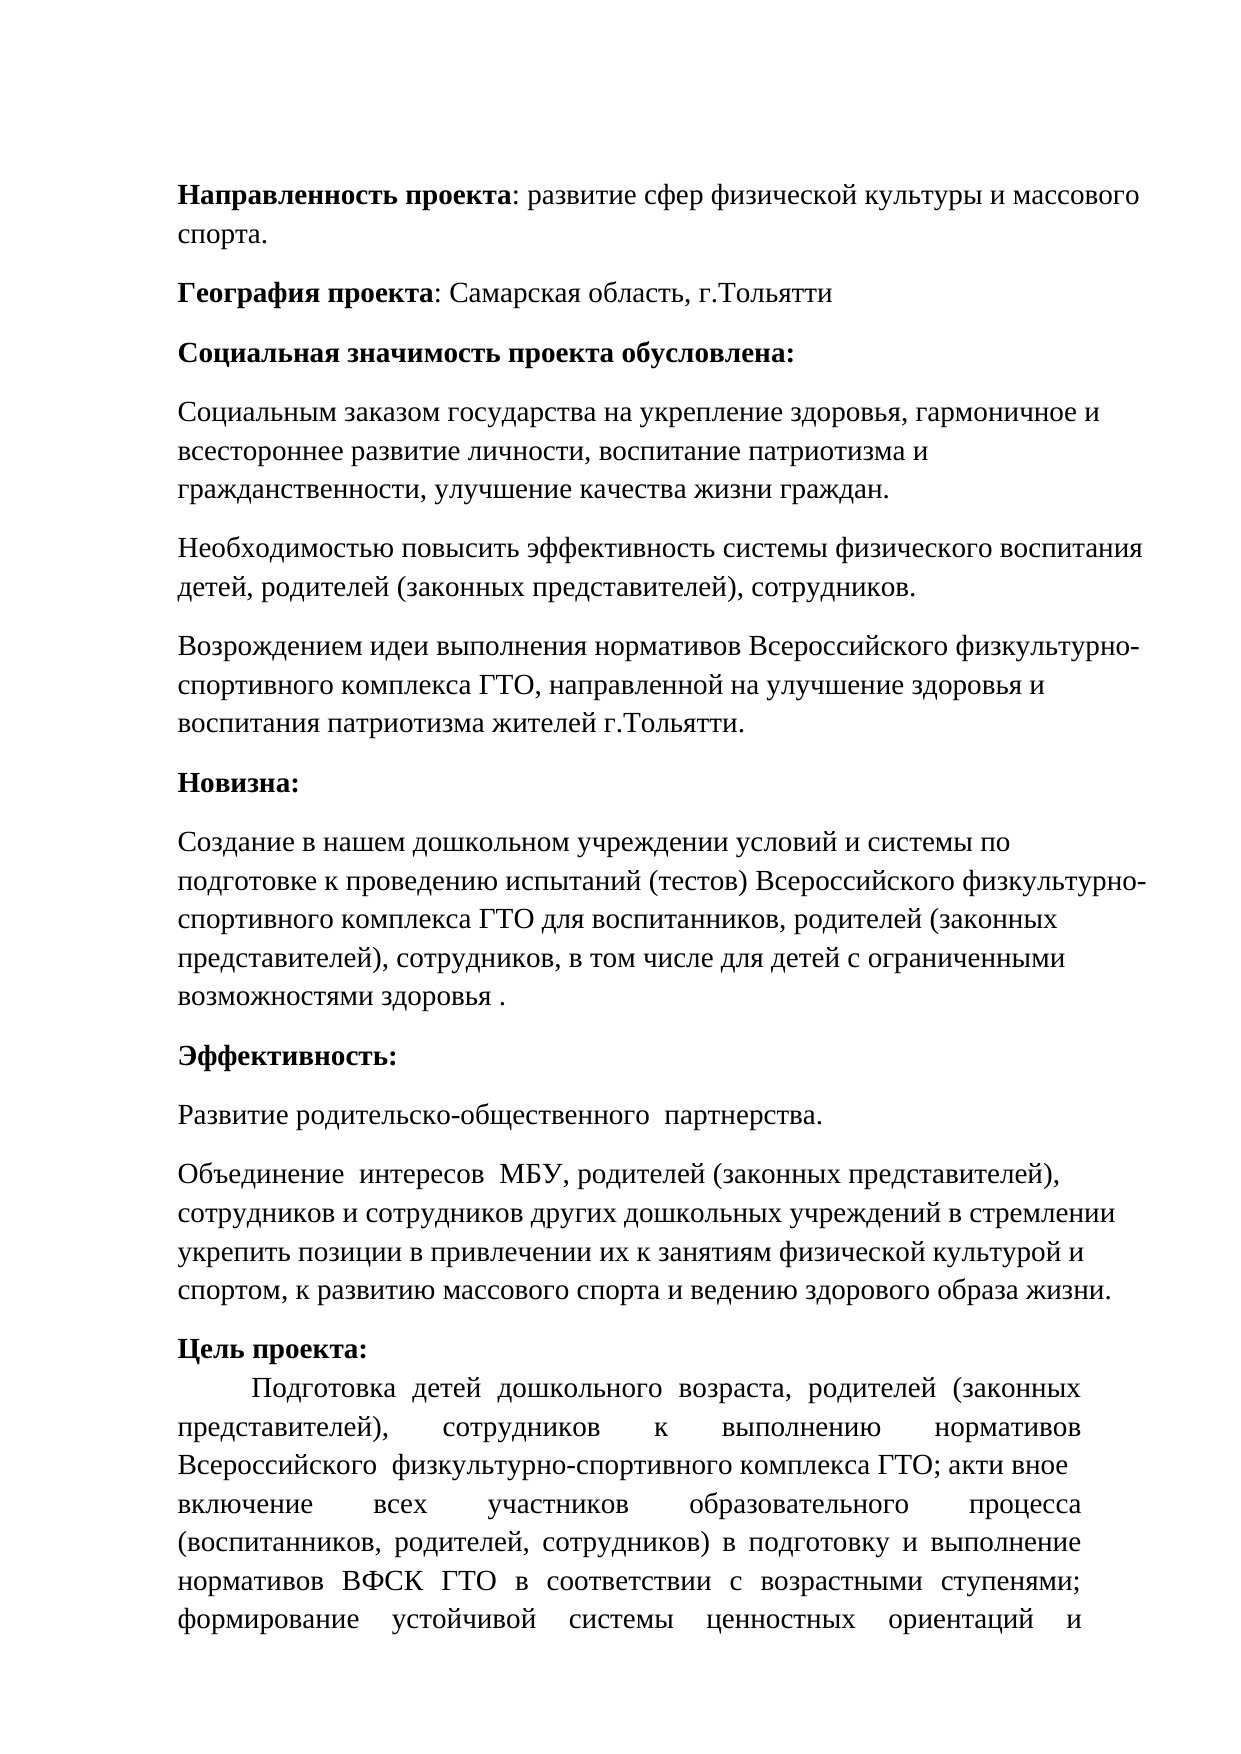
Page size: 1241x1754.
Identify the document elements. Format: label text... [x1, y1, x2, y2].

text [177, 1486, 1082, 1635]
text Социальная значимость проекта обусловлена: [177, 335, 1152, 368]
text Эффективность: [177, 1038, 1152, 1071]
text Объединение интересов МБУ, родителей (законных представителей), сотрудников и сотрудников других дошкольных учреждений в стремлении укрепить позиции в привлечении их к занятиям физической культурой и спортом, к развитию массового спорта и ведению здорового образа жизни. [177, 1157, 1152, 1306]
text Развитие родительско-общественного партнерства. [177, 1097, 1152, 1131]
text Направленность проекта: развитие сфер физической культуры и массового спорта. [177, 177, 1152, 249]
text Подготовка детей дошкольного возраста, родителей (законных представителей), сотрудников к выполнению нормативов Всероссийского физкультурно-спортивного комплекса ГТО; акти вное [177, 1370, 1082, 1481]
text Создание в нашем дошкольном учреждении условий и системы по подготовке к проведению испытаний (тестов) Всероссийского физкультурно-спортивного комплекса ГТО для воспитанников, родителей (законных представителей), сотрудников, в том числе для детей с ограниченными возможностями здоровья . [177, 824, 1152, 1012]
text Цель проекта: [177, 1332, 1082, 1365]
text Возрождением идеи выполнения нормативов Всероссийского физкультурно-спортивного комплекса ГТО, направленной на улучшение здоровья и воспитания патриотизма жителей г.Тольятти. [177, 628, 1152, 739]
text Новизна: [177, 765, 1152, 798]
text География проекта: Самарская область, г.Тольятти [177, 275, 1152, 309]
text Социальным заказом государства на укрепление здоровья, гармоничное и всестороннее развитие личности, воспитание патриотизма и гражданственности, улучшение качества жизни граждан. [177, 394, 1152, 505]
text Необходимостью повысить эффективность системы физического воспитания детей, родителей (законных представителей), сотрудников. [177, 531, 1152, 603]
